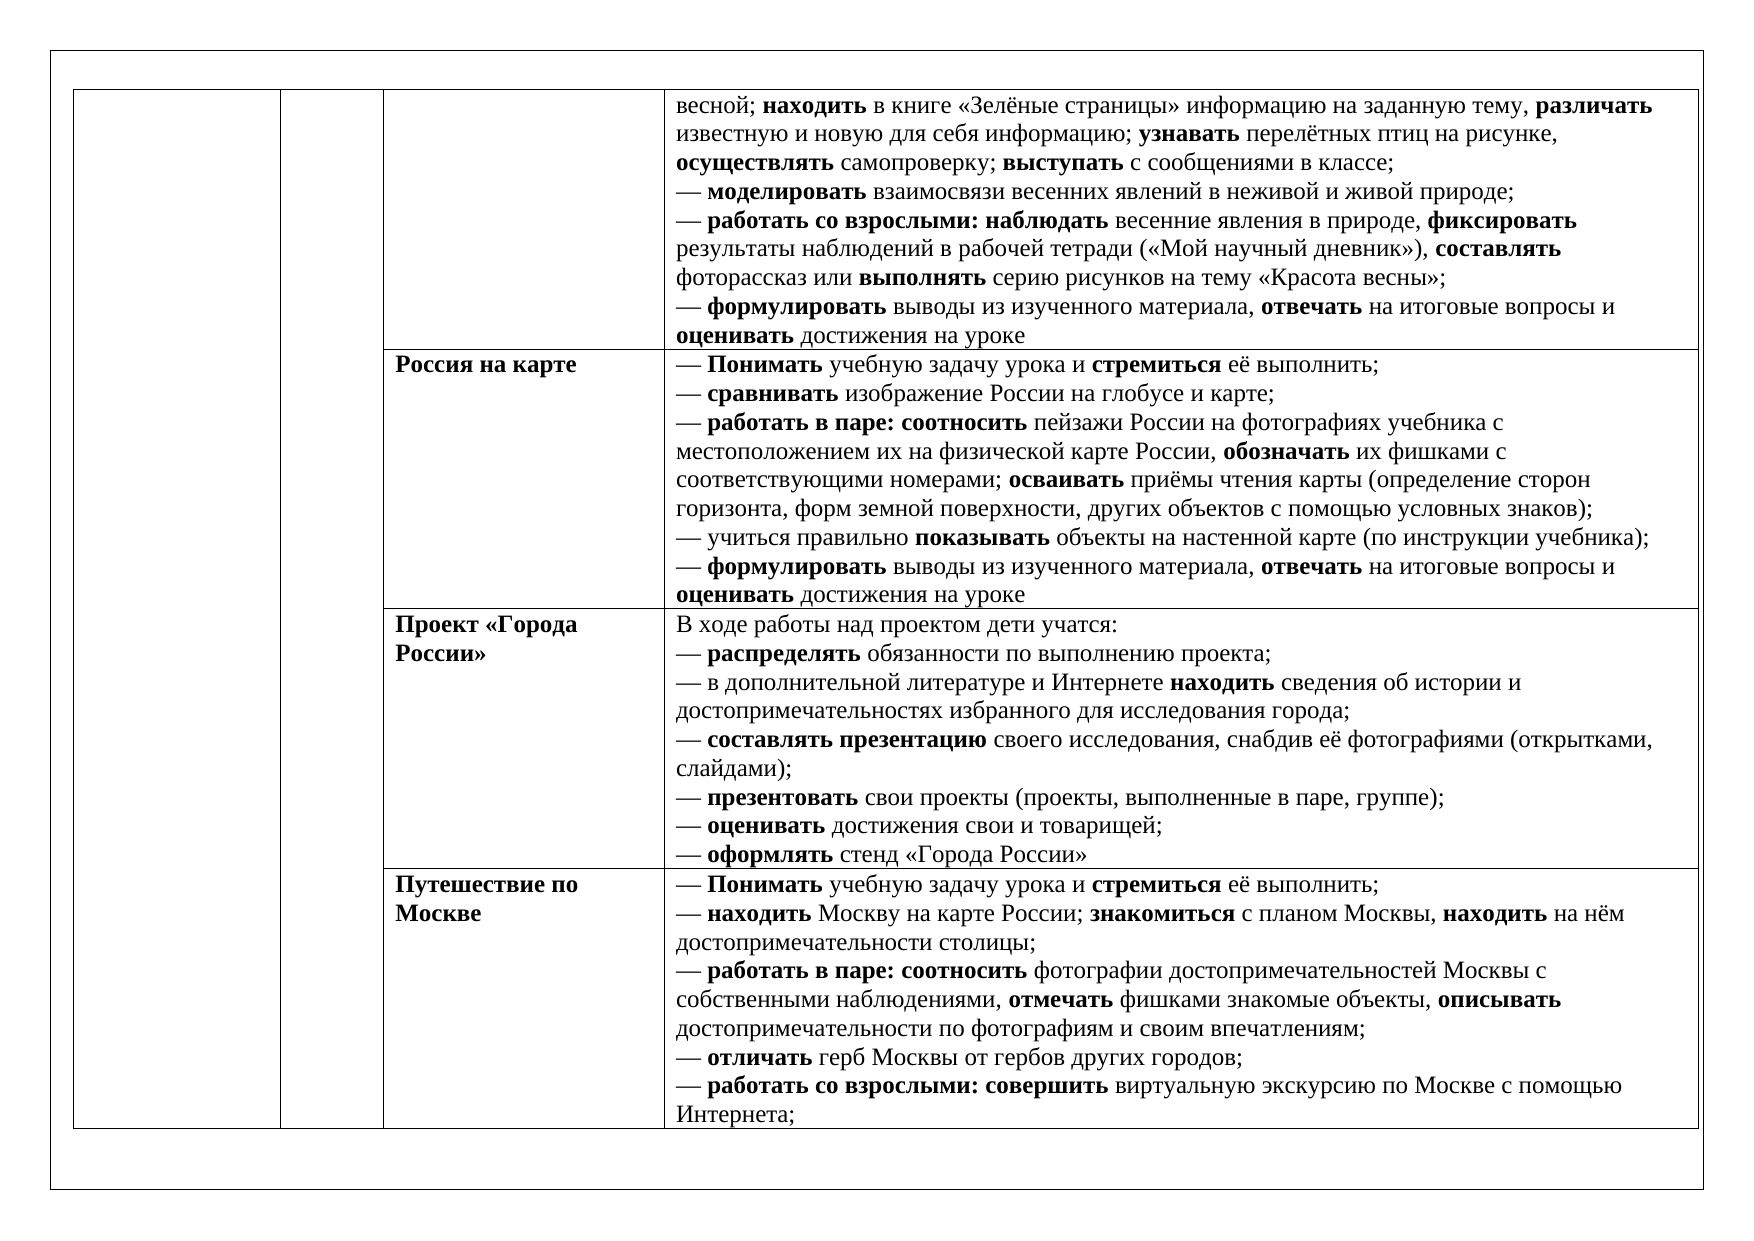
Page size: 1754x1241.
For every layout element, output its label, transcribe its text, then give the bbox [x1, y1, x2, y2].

table_cell Проект «Города России» [384, 609, 664, 868]
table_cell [384, 90, 664, 348]
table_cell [665, 869, 1698, 1128]
table_cell В ходе работы над проектом дети учатся: — распределять обязанности по выполнению проекта; — в дополнительной литературе и Интернете находить сведения об истории и достопримечательностях избранного для исследования города; — составлять презентацию своего исследования, снабдив её фотографиями (открытками, слайдами); — презентовать свои проекты (проекты, выполненные в паре, группе); — оценивать достижения свои и товарищей; — оформлять стенд «Города России» [665, 609, 1698, 868]
table_cell Россия на карте [384, 350, 664, 608]
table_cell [384, 869, 664, 1128]
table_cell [665, 90, 1698, 348]
table_cell — Понимать учебную задачу урока и стремиться её выполнить; — сравнивать изображение России на глобусе и карте; — работать в паре: соотносить пейзажи России на фотографиях учебника с местоположением их на физической карте России, обозначать их фишками с соответствующими номерами; осваивать приёмы чтения карты (определение сторон горизонта, форм земной поверхности, других объектов с помощью условных знаков); — учиться правильно показывать объекты на настенной карте (по инструкции учебника); — формулировать выводы из изученного материала, отвечать на итоговые вопросы и оценивать достижения на уроке [665, 350, 1698, 608]
